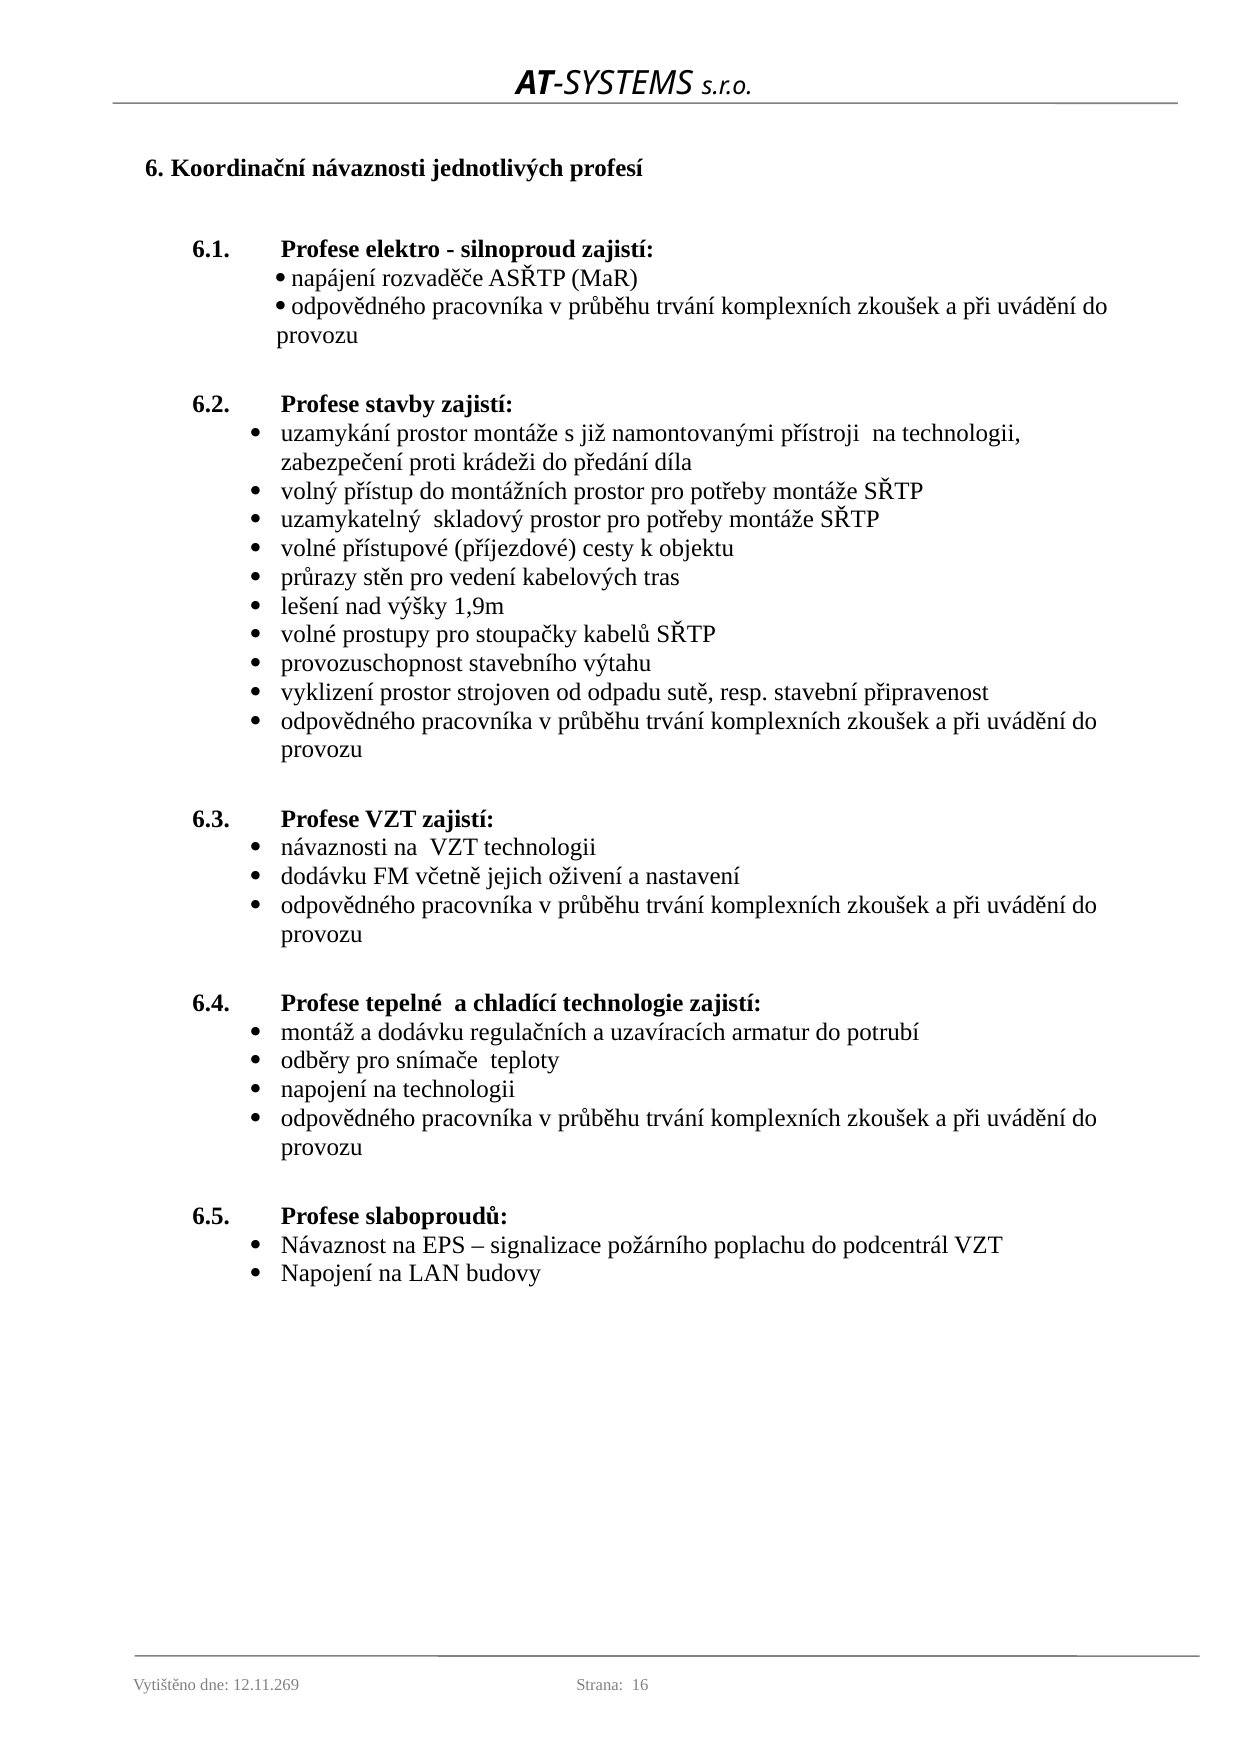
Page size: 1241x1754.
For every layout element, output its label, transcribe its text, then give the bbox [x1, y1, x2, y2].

list Profese tepelné a chladící technologie zajistí: [145, 988, 1139, 1017]
list Profese stavby zajistí: [145, 389, 1139, 418]
list lešení nad výšky 1,9m [251, 591, 1139, 619]
list Návaznost na EPS – signalizace požárního poplachu do podcentrál VZT [251, 1230, 1139, 1258]
list montáž a dodávku regulačních a uzavíracích armatur do potrubí [251, 1017, 1139, 1046]
list uzamykatelný skladový prostor pro potřeby montáže SŘTP [251, 504, 1139, 533]
list uzamykání prostor montáže s již namontovanými přístroji na technologii, zabezpečení proti krádeži do předání díla [251, 418, 1139, 476]
list dodávku FM včetně jejich oživení a nastavení [251, 861, 1139, 890]
list napojení na technologii [251, 1074, 1139, 1103]
list Napojení na LAN budovy [251, 1258, 1139, 1287]
list odpovědného pracovníka v průběhu trvání komplexních zkoušek a při uvádění do provozu [251, 1103, 1139, 1161]
list odpovědného pracovníka v průběhu trvání komplexních zkoušek a při uvádění do provozu [251, 706, 1139, 763]
list odpovědného pracovníka v průběhu trvání komplexních zkoušek a při uvádění do provozu [276, 291, 1139, 349]
list Koordinační návaznosti jednotlivých profesí [145, 153, 1139, 182]
list návaznosti na VZT technologii [251, 832, 1139, 861]
list odpovědného pracovníka v průběhu trvání komplexních zkoušek a při uvádění do provozu [251, 890, 1139, 947]
list Profese slaboproudů: [145, 1201, 1139, 1230]
list Profese elektro - silnoproud zajistí: [145, 234, 1139, 263]
list průrazy stěn pro vedení kabelových tras [251, 562, 1139, 591]
list odběry pro snímače teploty [251, 1046, 1139, 1074]
list volné přístupové (příjezdové) cesty k objektu [251, 533, 1139, 562]
list napájení rozvaděče ASŘTP (MaR) [276, 263, 1139, 291]
list volný přístup do montážních prostor pro potřeby montáže SŘTP [251, 476, 1139, 504]
list provozuschopnost stavebního výtahu [251, 648, 1139, 677]
list Profese VZT zajistí: [145, 804, 1139, 832]
list volné prostupy pro stoupačky kabelů SŘTP [251, 619, 1139, 648]
list vyklizení prostor strojoven od odpadu sutě, resp. stavební připravenost [251, 677, 1139, 706]
